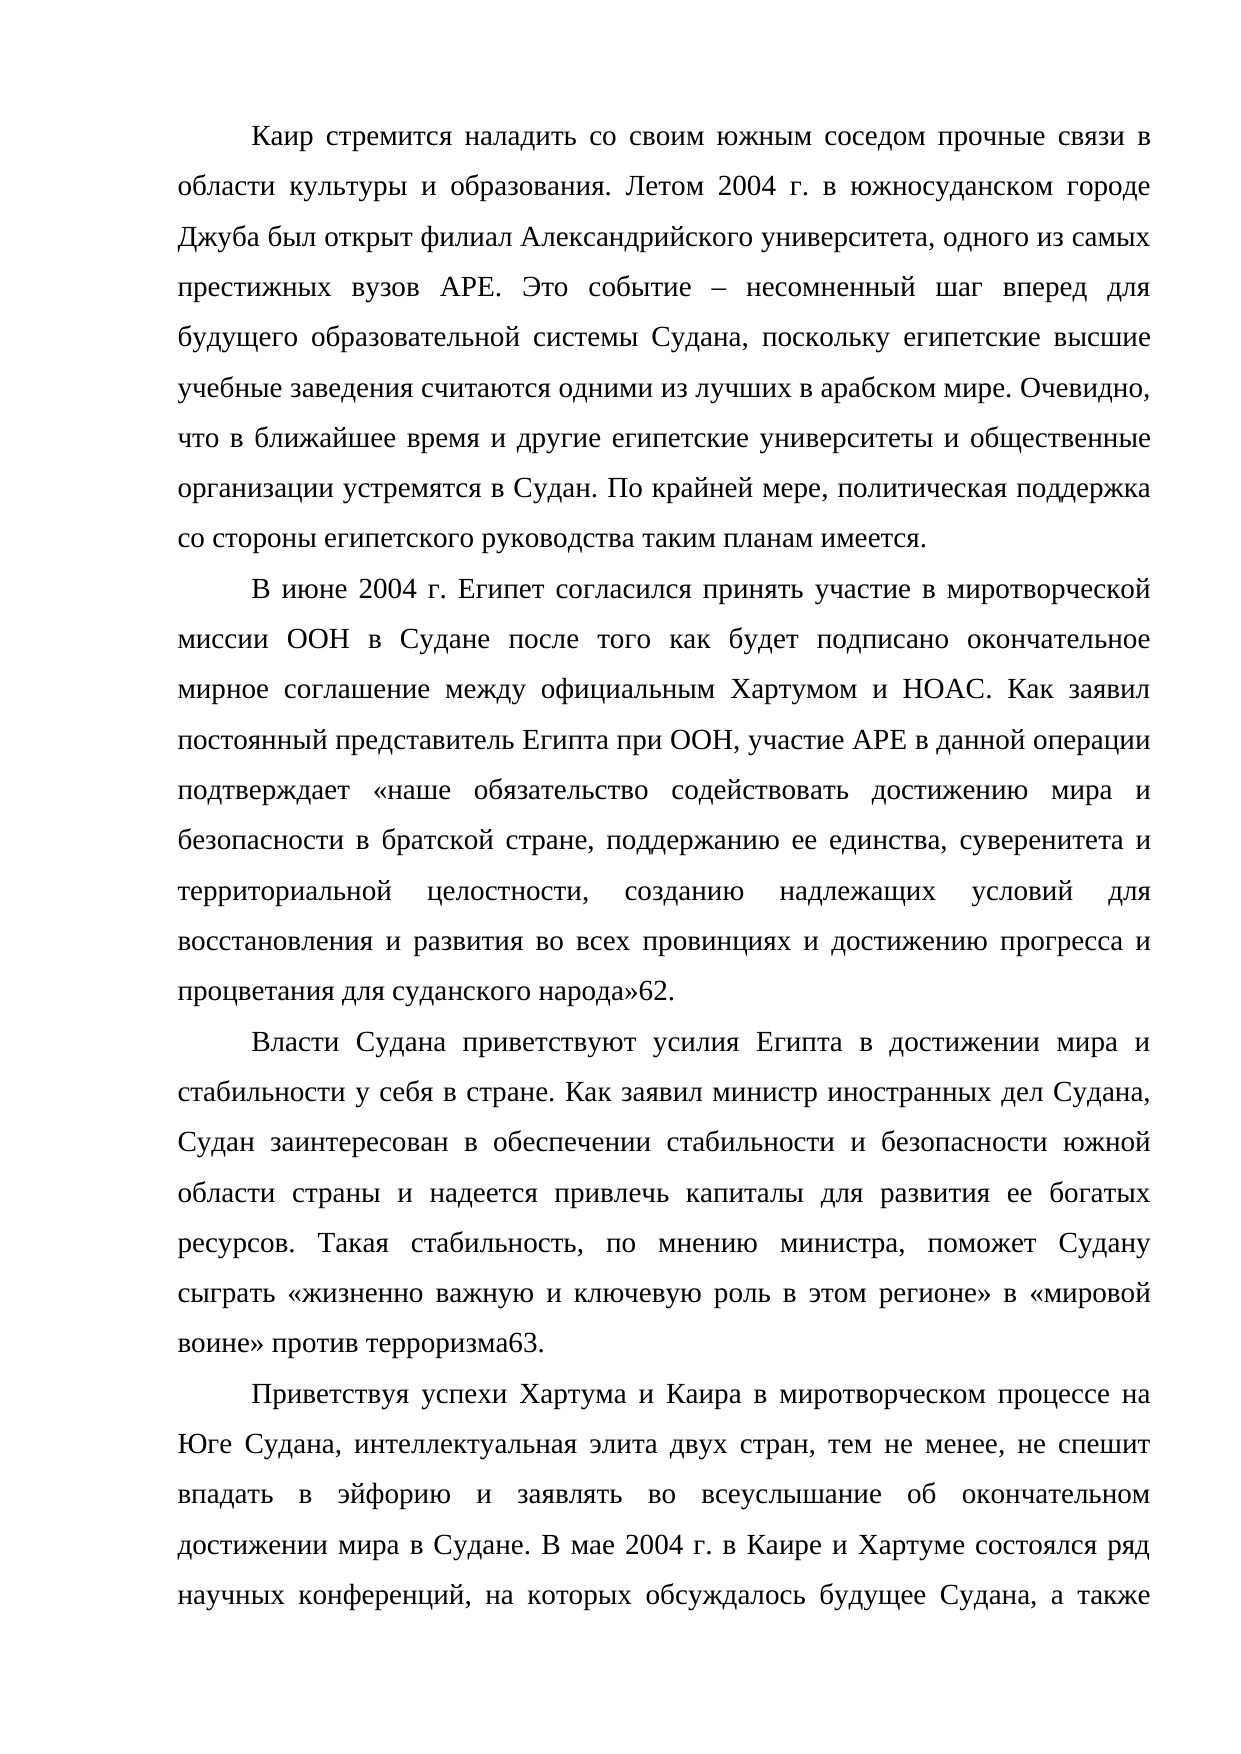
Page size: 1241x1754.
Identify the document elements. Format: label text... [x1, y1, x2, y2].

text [177, 1376, 1152, 1611]
text Каир стремится наладить со своим южным соседом прочные связи в области культуры и образования. Летом 2004 г. в южносуданском городе Джуба был открыт филиал Александрийского университета, одного из самых престижных вузов АРЕ. Это событие – несомненный шаг вперед для будущего образовательной системы Судана, поскольку египетские высшие учебные заведения считаются одними из лучших в арабском мире. Очевидно, что в ближайшее время и другие египетские университеты и общественные организации устремятся в Судан. По крайней мере, политическая поддержка со стороны египетского руководства таким планам имеется. [177, 118, 1152, 554]
text Власти Судана приветствуют усилия Египта в достижении мира и стабильности у себя в стране. Как заявил министр иностранных дел Судана, Судан заинтересован в обеспечении стабильности и безопасности южной области страны и надеется привлечь капиталы для развития ее богатых ресурсов. Такая стабильность, по мнению министра, поможет Судану сыграть «жизненно важную и ключевую роль в этом регионе» в «мировой воине» против терроризма63. [177, 1024, 1152, 1359]
text В июне 2004 г. Египет согласился принять участие в миротворческой миссии ООН в Судане после того как будет подписано окончательное мирное соглашение между официальным Хартумом и НОАС. Как заявил постоянный представитель Египта при ООН, участие АРЕ в данной операции подтверждает «наше обязательство содействовать достижению мира и безопасности в братской стране, поддержанию ее единства, суверенитета и территориальной целостности, созданию надлежащих условий для восстановления и развития во всех провинциях и достижению прогресса и процветания для суданского народа»62. [177, 571, 1152, 1007]
